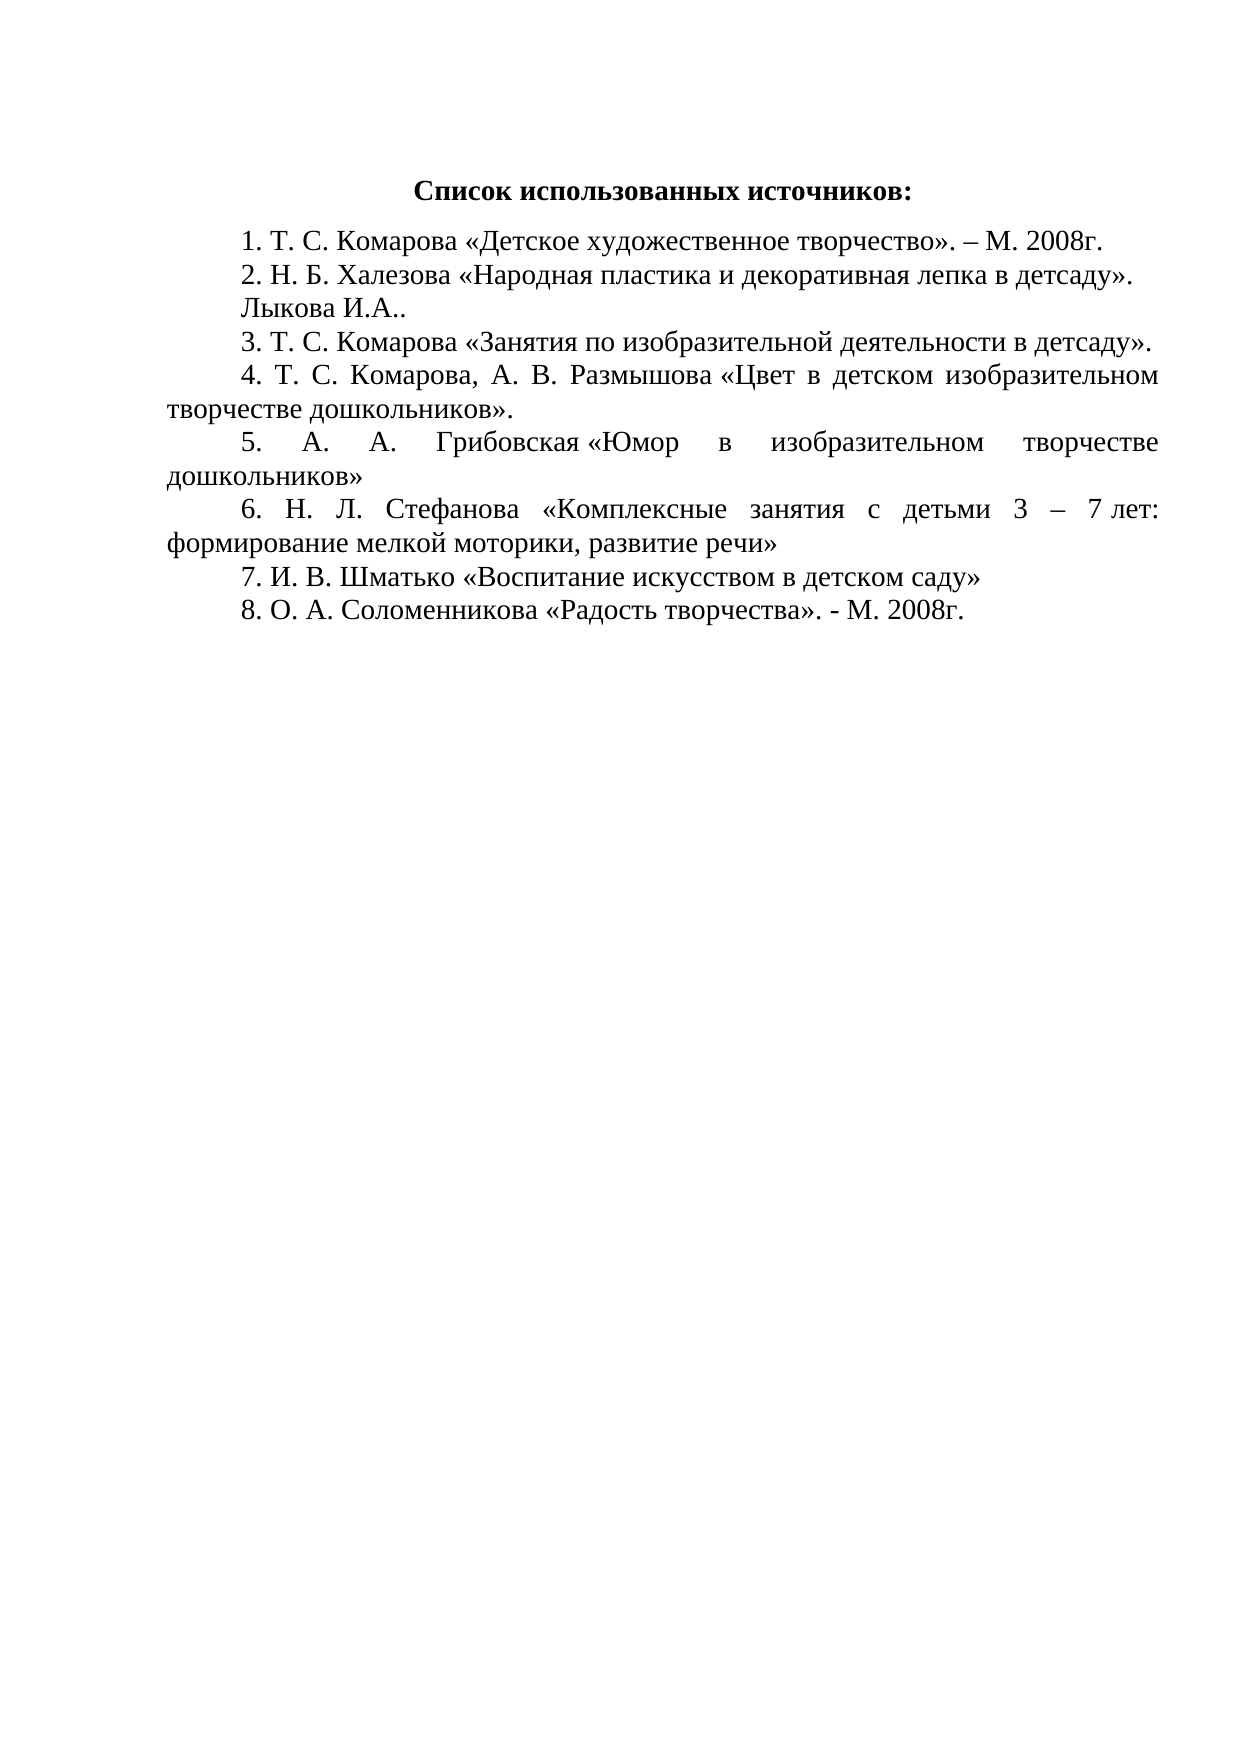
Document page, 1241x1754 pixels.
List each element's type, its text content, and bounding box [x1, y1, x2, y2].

text 4. Т. С. Комарова, А. В. Размышова «Цвет в детском изобразительном творчестве дошкольников». [167, 357, 1159, 424]
text 6. Н. Л. Стефанова «Комплексные занятия с детьми 3 – 7 лет: формирование мелкой моторики, развитие речи» [167, 492, 1159, 559]
text Список использованных источников: [167, 173, 1159, 206]
text 1. Т. С. Комарова «Детское художественное творчество». – М. 2008г. [167, 223, 1159, 257]
text Лыкова И.А.. [167, 290, 1159, 324]
text 8. О. А. Соломенникова «Радость творчества». - М. 2008г. [167, 592, 1159, 626]
text 2. Н. Б. Халезова «Народная пластика и декоративная лепка в детсаду». [167, 257, 1159, 290]
text 5. А. А. Грибовская «Юмор в изобразительном творчестве дошкольников» [167, 424, 1159, 492]
text 3. Т. С. Комарова «Занятия по изобразительной деятельности в детсаду». [167, 324, 1159, 357]
text 7. И. В. Шматько «Воспитание искусством в детском саду» [167, 559, 1159, 592]
